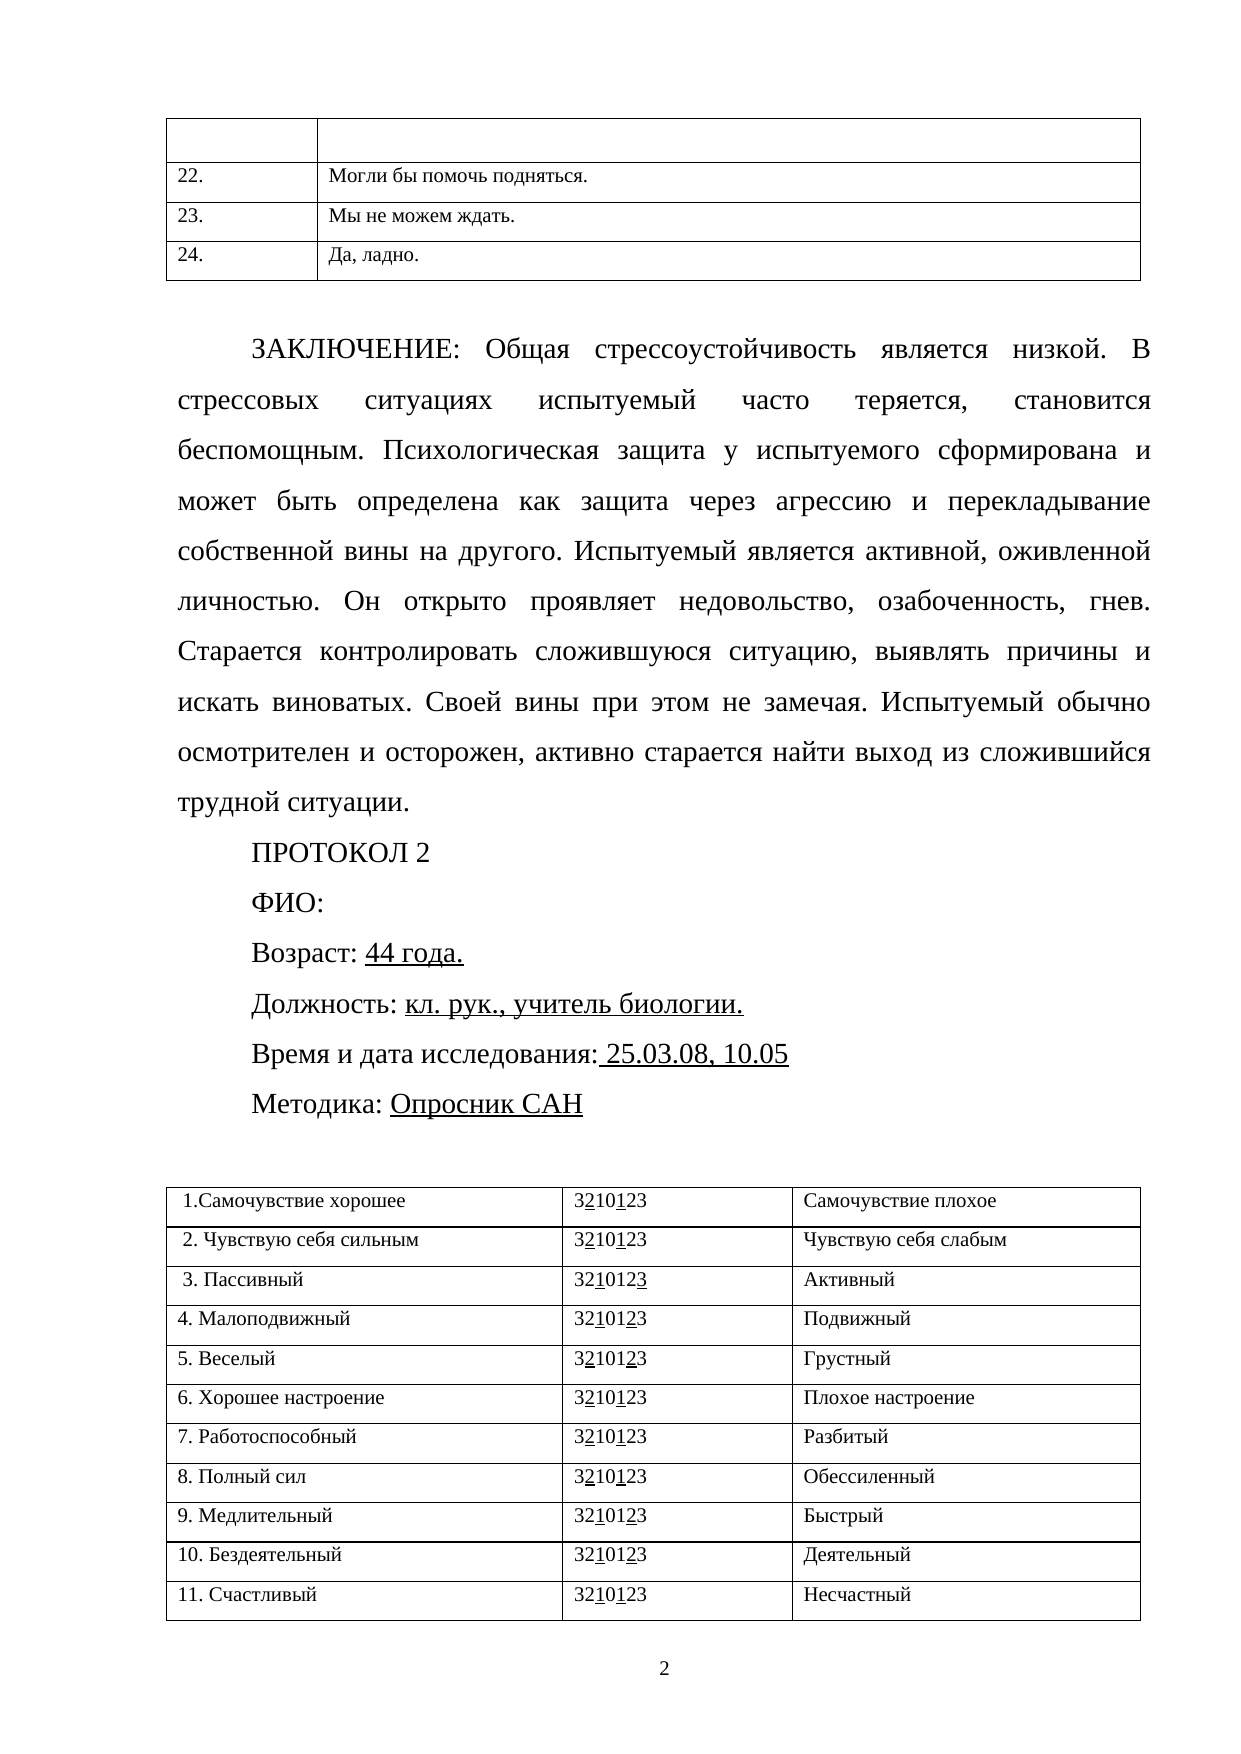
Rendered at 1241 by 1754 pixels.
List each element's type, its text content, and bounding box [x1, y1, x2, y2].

table_header 3210123 [563, 1188, 792, 1226]
table_cell 23. [167, 203, 317, 241]
table_cell 2. Чувствую себя сильным [167, 1228, 562, 1266]
table_header Самочувствие плохое [793, 1188, 1140, 1226]
table_cell 24. [167, 242, 317, 280]
table_cell Да, ладно. [318, 242, 1140, 280]
table_cell 10. Бездеятельный [167, 1543, 562, 1581]
table_cell Обессиленный [793, 1464, 1140, 1502]
text ПРОТОКОЛ 2 [177, 835, 1152, 868]
table_cell 3210123 [563, 1385, 792, 1423]
table_header 1.Самочувствие хорошее [167, 1188, 562, 1226]
table_cell 6. Хорошее настроение [167, 1385, 562, 1423]
table_cell 4. Малоподвижный [167, 1306, 562, 1344]
table_cell Грустный [793, 1346, 1140, 1384]
table_cell 21. [167, 119, 317, 162]
text Должность: кл. рук., учитель биологии. [177, 986, 1152, 1019]
table_cell 3210123 [563, 1267, 792, 1305]
text Возраст: 44 года. [177, 935, 1152, 969]
table_cell 11. Счастливый [167, 1582, 562, 1620]
table_cell 5. Веселый [167, 1346, 562, 1384]
table_cell Быстрый [793, 1503, 1140, 1541]
table_cell Подвижный [793, 1306, 1140, 1344]
table_cell 8. Полный сил [167, 1464, 562, 1502]
table_cell Мы не можем ждать. [318, 203, 1140, 241]
table_cell Несчастный [793, 1582, 1140, 1620]
text Методика: Опросник САН [177, 1086, 1152, 1120]
table_cell Деятельный [793, 1543, 1140, 1581]
table_cell 3210123 [563, 1464, 792, 1502]
table_cell 22. [167, 163, 317, 202]
table_cell Разбитый [793, 1424, 1140, 1463]
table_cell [318, 119, 1140, 162]
table_cell 3210123 [563, 1424, 792, 1463]
table_cell Активный [793, 1267, 1140, 1305]
table_cell 3210123 [563, 1543, 792, 1581]
table_cell 3. Пассивный [167, 1267, 562, 1305]
table_cell Могли бы помочь подняться. [318, 163, 1140, 202]
text ЗАКЛЮЧЕНИЕ: Общая стрессоустойчивость является низкой. В стрессовых ситуациях испытуемый часто теряется, становится беспомощным. Психологическая защита у испытуемого сформирована и может быть определена как защита через агрессию и перекладывание собственной вины на другого. Испытуемый является активной, оживленной личностью. Он открыто проявляет недовольство, озабоченность, гнев. Старается контролировать сложившуюся ситуацию, выявлять причины и искать виноватых. Своей вины при этом не замечая. Испытуемый обычно осмотрителен и осторожен, активно старается найти выход из сложившийся трудной ситуации. [177, 332, 1152, 818]
table_cell 3210123 [563, 1503, 792, 1541]
table_cell Плохое настроение [793, 1385, 1140, 1423]
table_cell 3210123 [563, 1582, 792, 1620]
table_cell 7. Работоспособный [167, 1424, 562, 1463]
table_cell 3210123 [563, 1228, 792, 1266]
table_cell Чувствую себя слабым [793, 1228, 1140, 1266]
table_cell 3210123 [563, 1306, 792, 1344]
table_cell 9. Медлительный [167, 1503, 562, 1541]
text Время и дата исследования: 25.03.08, 10.05 [177, 1036, 1152, 1069]
text ФИО: [177, 885, 1152, 919]
table_cell 3210123 [563, 1346, 792, 1384]
